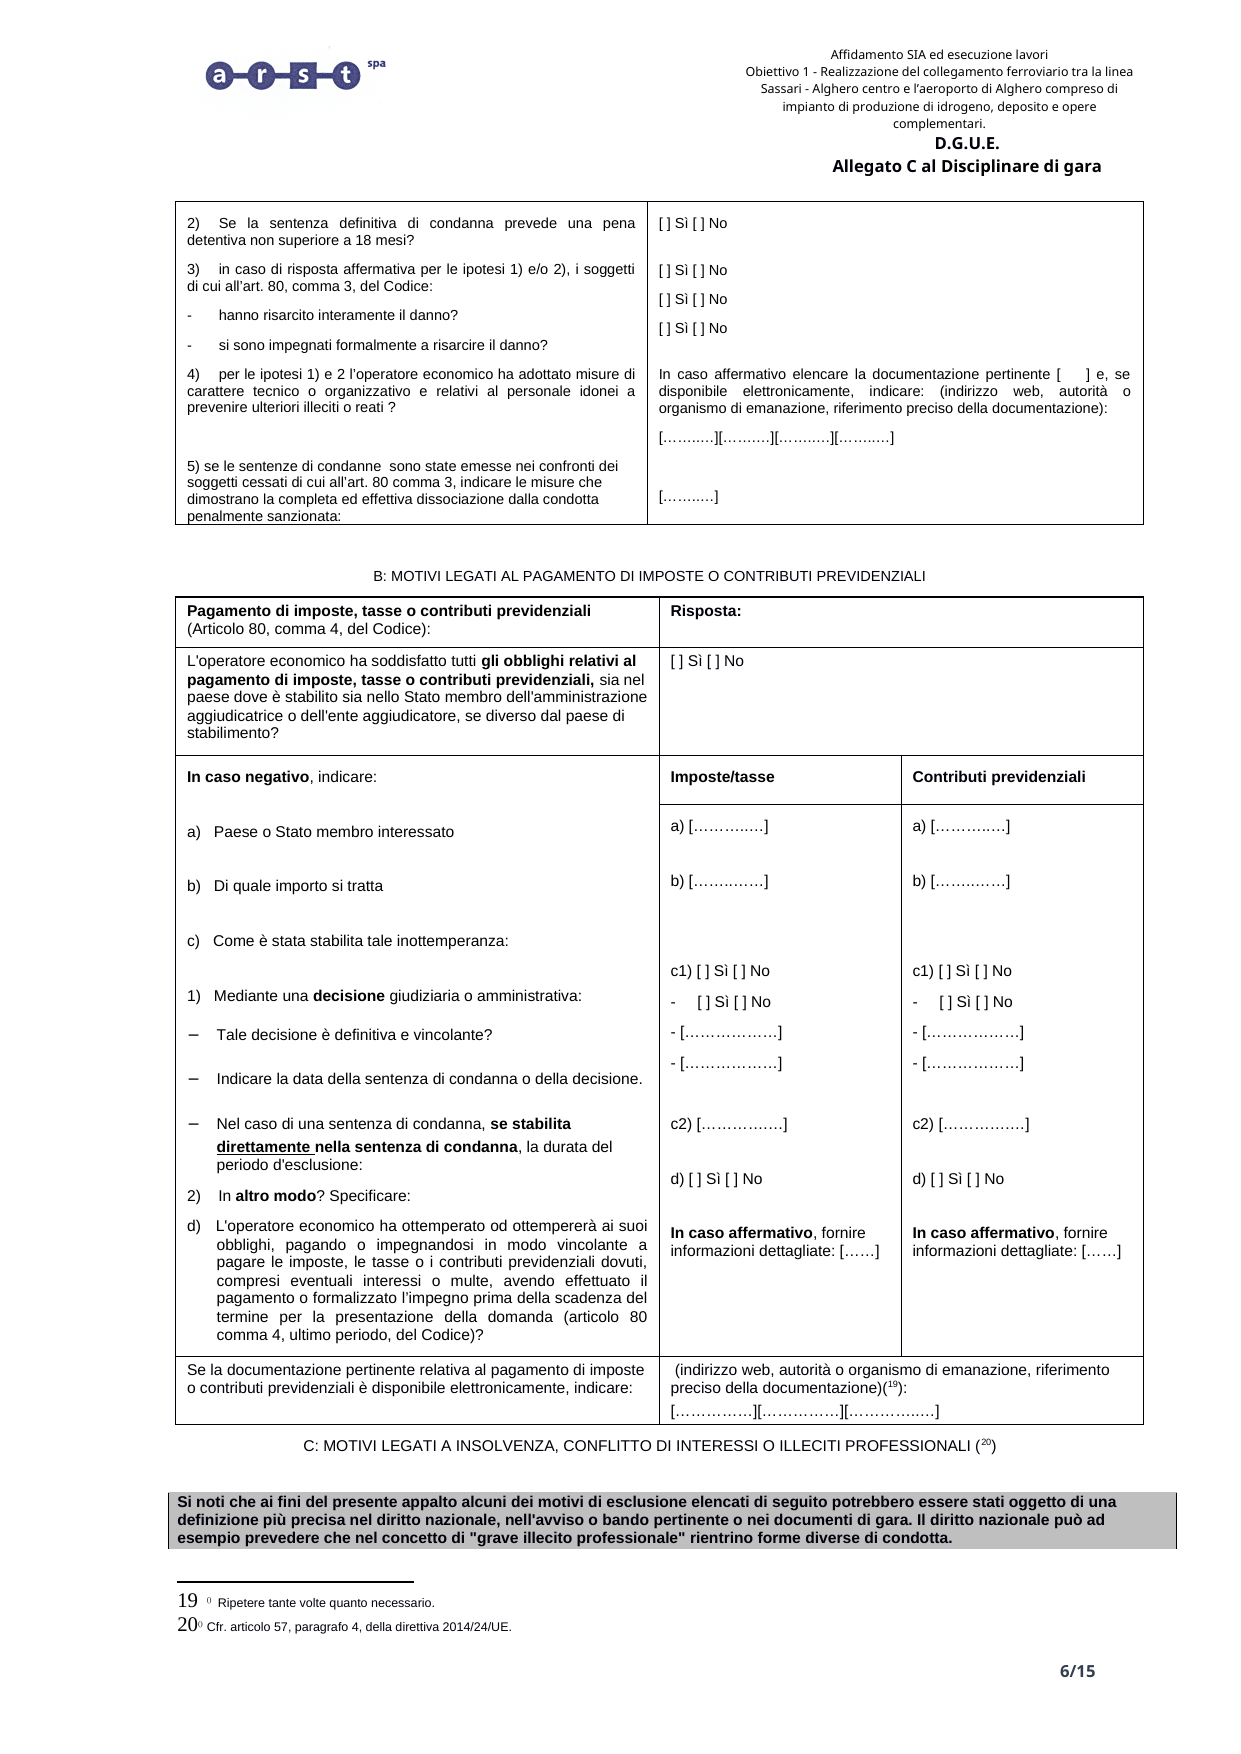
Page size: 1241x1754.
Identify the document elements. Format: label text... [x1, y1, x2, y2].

table_header Risposta: [660, 598, 1143, 647]
table_cell a) [………..…] b) [……..……] c1) [ ] Sì [ ] No - [ ] Sì [ ] No - [………………] - [………………] c2) [………….…] d) [ ] Sì [ ] No In caso affermativo, fornire informazioni dettagliate: [……] [660, 805, 901, 1356]
table_cell Imposte/tasse [660, 756, 901, 803]
table_cell L'operatore economico ha soddisfatto tutti gli obblighi relativi al pagamento di imposte, tasse o contributi previdenziali, sia nel paese dove è stabilito sia nello Stato membro dell'amministrazione aggiudicatrice o dell'ente aggiudicatore, se diverso dal paese di stabilimento? [176, 648, 659, 754]
table_cell Se la documentazione pertinente relativa al pagamento di imposte o contributi previdenziali è disponibile elettronicamente, indicare: [176, 1357, 659, 1423]
table_cell In caso negativo, indicare: a) Paese o Stato membro interessato b) Di quale importo si tratta c) Come è stata stabilita tale inottemperanza: 1) Mediante una decisione giudiziaria o amministrativa: Tale decisione è definitiva e vincolante? Indicare la data della sentenza di condanna o della decisione. Nel caso di una sentenza di condanna, se stabilita direttamente nella sentenza di condanna, la durata del periodo d'esclusione: 2) In altro modo? Specificare: d) L'operatore economico ha ottemperato od ottempererà ai suoi obblighi, pagando o impegnandosi in modo vincolante a pagare le imposte, le tasse o i contributi previdenziali dovuti, compresi eventuali interessi o multe, avendo effettuato il pagamento o formalizzato l’impegno prima della scadenza del termine per la presentazione della domanda (articolo 80 comma 4, ultimo periodo, del Codice)? [176, 756, 659, 1356]
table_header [176, 202, 647, 524]
table_cell a) [………..…] b) [……..……] c1) [ ] Sì [ ] No - [ ] Sì [ ] No - [………………] - [………………] c2) [………….…] d) [ ] Sì [ ] No In caso affermativo, fornire informazioni dettagliate: [……] [902, 805, 1143, 1356]
table_cell [ ] Sì [ ] No [660, 648, 1143, 754]
text B: MOTIVI LEGATI AL PAGAMENTO DI IMPOSTE O CONTRIBUTI PREVIDENZIALI [177, 567, 1122, 584]
text Si noti che ai fini del presente appalto alcuni dei motivi di esclusione elencati di seguito potrebbero essere stati oggetto di una definizione più precisa nel diritto nazionale, nell'avviso o bando pertinente o nei documenti di gara. Il diritto nazionale può ad esempio prevedere che nel concetto di "grave illecito professionale" rientrino forme diverse di condotta. [168, 1492, 1176, 1549]
picture [188, 46, 394, 140]
table_header Pagamento di imposte, tasse o contributi previdenziali (Articolo 80, comma 4, del Codice): [176, 598, 659, 647]
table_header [648, 202, 1143, 524]
table_cell (indirizzo web, autorità o organismo di emanazione, riferimento preciso della documentazione)(): [……………][……………][…………..…] [660, 1357, 1143, 1423]
text C: MOTIVI LEGATI A INSOLVENZA, CONFLITTO DI INTERESSI O ILLECITI PROFESSIONALI () [177, 1437, 1122, 1455]
table_cell Contributi previdenziali [902, 756, 1143, 803]
